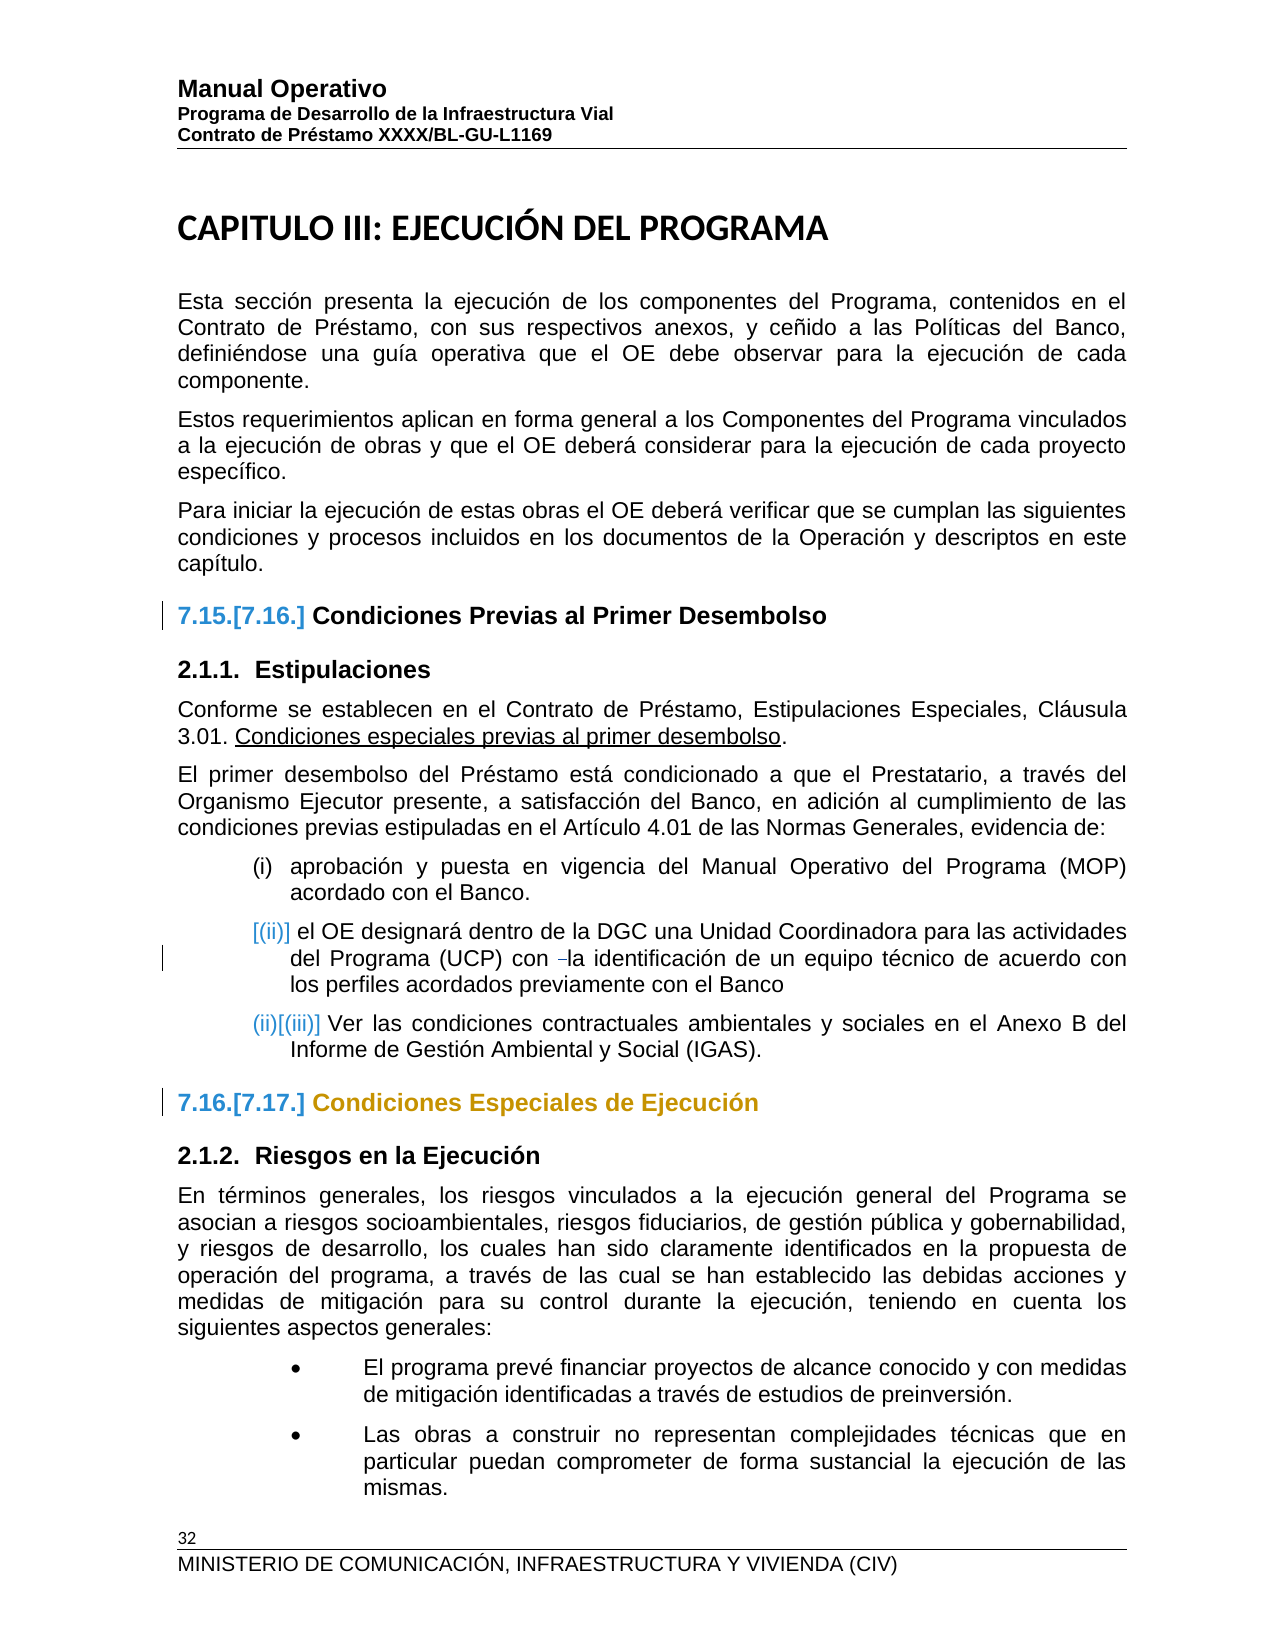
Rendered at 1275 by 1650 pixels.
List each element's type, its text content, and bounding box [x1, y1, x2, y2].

subtitle Condiciones Previas al Primer Desembolso [177, 601, 1127, 630]
title CAPITULO III: EJECUCIÓN DEL PROGRAMA [177, 204, 1127, 250]
text Esta sección presenta la ejecución de los componentes del Programa, contenidos en el Contrato de Préstamo, con sus respectivos anexos, y ceñido a las Políticas del Banco, definiéndose una guía operativa que el OE debe observar para la ejecución de cada componente. [177, 288, 1127, 393]
list aprobación y puesta en vigencia del Manual Operativo del Programa (MOP) acordado con el Banco. [252, 853, 1127, 906]
text El primer desembolso del Préstamo está condicionado a que el Prestatario, a través del Organismo Ejecutor presente, a satisfacción del Banco, en adición al cumplimiento de las condiciones previas estipuladas en el Artículo 4.01 de las Normas Generales, evidencia de: [177, 761, 1127, 841]
text Conforme se establecen en el Contrato de Préstamo, Estipulaciones Especiales, Cláusula 3.01. Condiciones especiales previas al primer desembolso. [177, 696, 1127, 749]
text Para iniciar la ejecución de estas obras el OE deberá verificar que se cumplan las siguientes condiciones y procesos incluidos en los documentos de la Operación y descriptos en este capítulo. [177, 497, 1127, 576]
list Ver las condiciones contractuales ambientales y sociales en el Anexo B del Informe de Gestión Ambiental y Social (IGAS). [252, 1010, 1127, 1062]
list Las obras a construir no representan complejidades técnicas que en particular puedan comprometer de forma sustancial la ejecución de las mismas. [290, 1420, 1127, 1501]
subtitle Condiciones Especiales de Ejecución [177, 1087, 1127, 1116]
text En términos generales, los riesgos vinculados a la ejecución general del Programa se asocian a riesgos socioambientales, riesgos fiduciarios, de gestión pública y gobernabilidad, y riesgos de desarrollo, los cuales han sido claramente identificados en la propuesta de operación del programa, a través de las cual se han establecido las debidas acciones y medidas de mitigación para su control durante la ejecución, teniendo en cuenta los siguientes aspectos generales: [177, 1182, 1127, 1341]
list el OE designará dentro de la DGC una Unidad Coordinadora para las actividades del Programa (UCP) con la identificación de un equipo técnico de acuerdo con los perfiles acordados previamente con el Banco [252, 918, 1127, 997]
text Estos requerimientos aplican en forma general a los Componentes del Programa vinculados a la ejecución de obras y que el OE deberá considerar para la ejecución de cada proyecto específico. [177, 406, 1127, 485]
list El programa prevé financiar proyectos de alcance conocido y con medidas de mitigación identificadas a través de estudios de preinversión. [290, 1353, 1127, 1407]
list Estipulaciones [177, 655, 1127, 684]
list Riesgos en la Ejecución [177, 1141, 1127, 1170]
